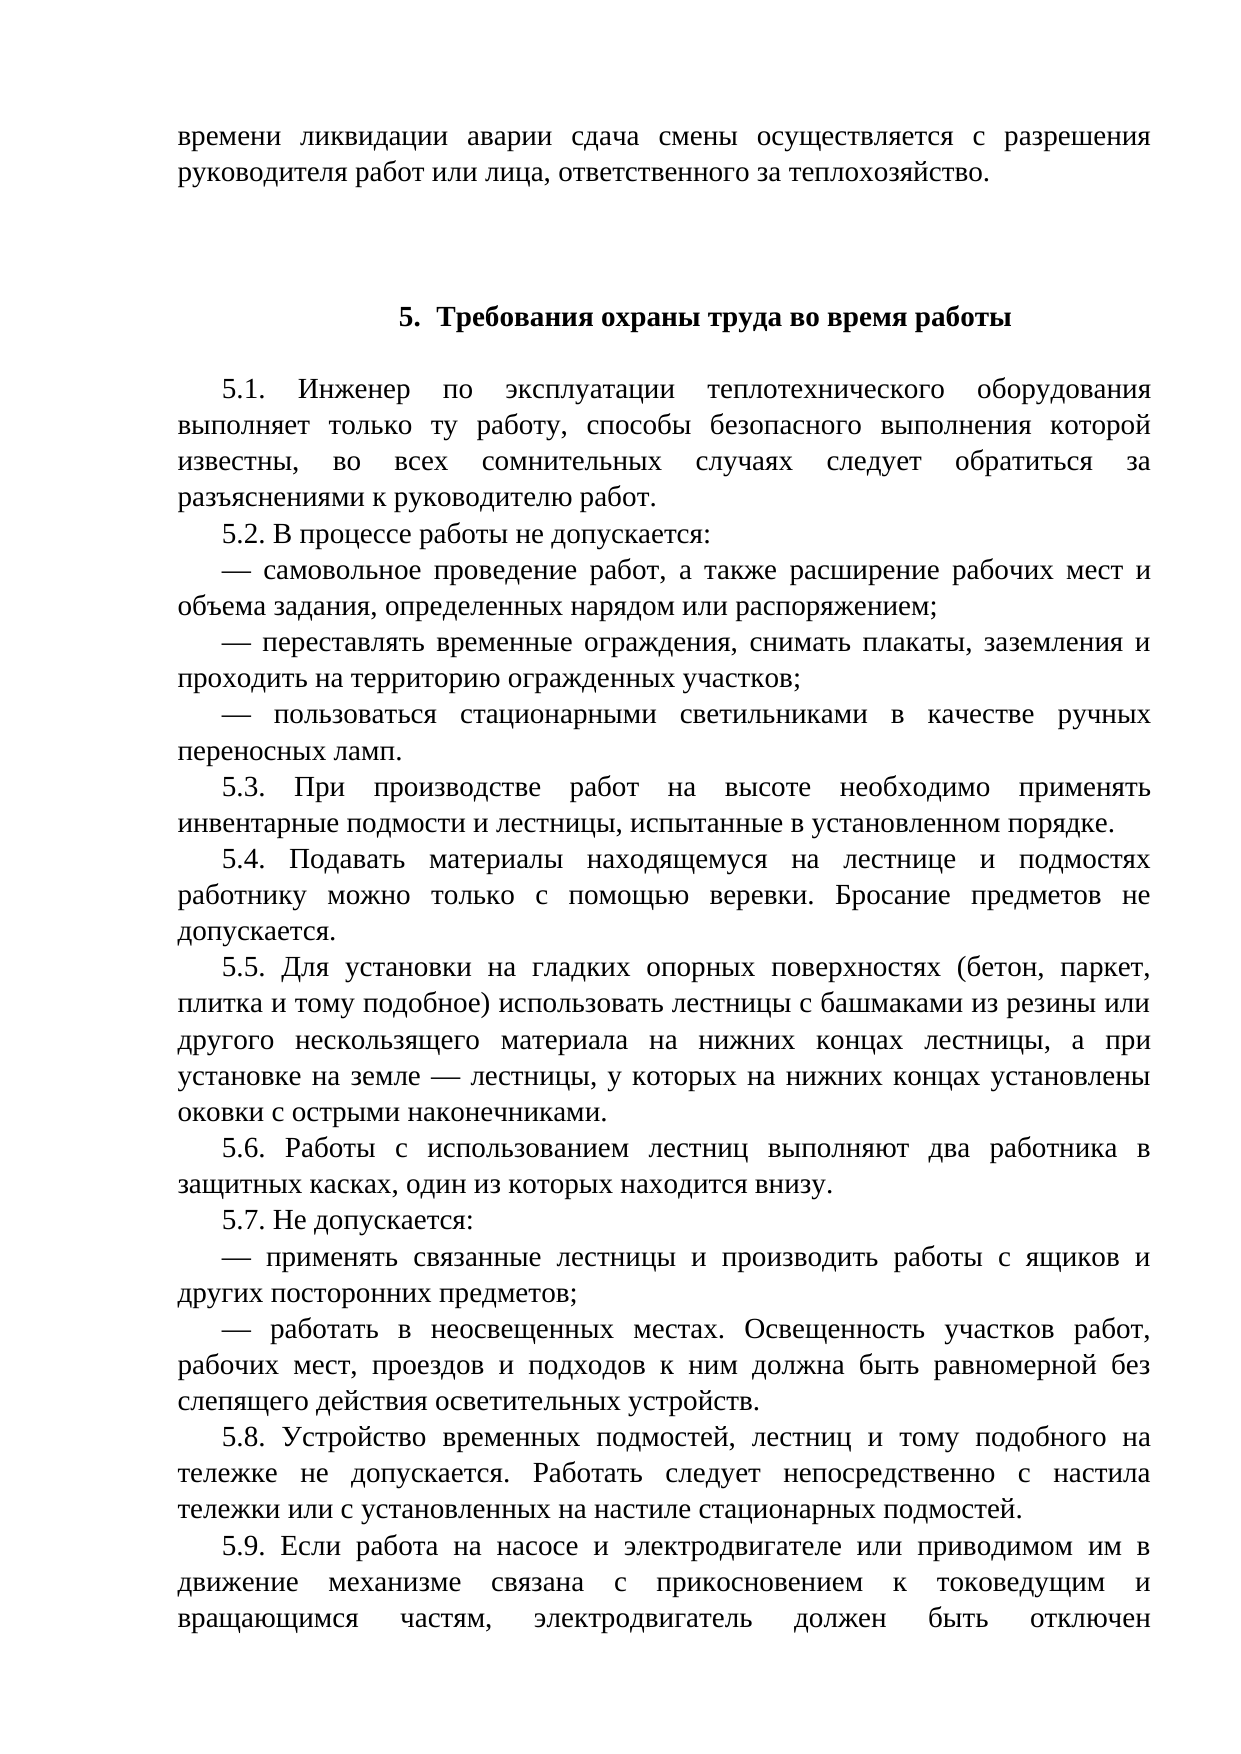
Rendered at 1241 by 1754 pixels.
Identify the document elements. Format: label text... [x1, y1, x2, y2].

text — пользоваться стационарными светильниками в качестве ручных переносных ламп. [177, 696, 1152, 766]
text 5.5. Для установки на гладких опорных поверхностях (бетон, паркет, плитка и тому подобное) использовать лестницы с башмаками из резины или другого нескользящего материала на нижних концах лестницы, а при установке на земле — лестницы, у которых на нижних концах установлены оковки с острыми наконечниками. [177, 949, 1152, 1128]
text — работать в неосвещенных местах. Освещенность участков работ, рабочих мест, проездов и подходов к ним должна быть равномерной без слепящего действия осветительных устройств. [177, 1311, 1152, 1417]
text — самовольное проведение работ, а также расширение рабочих мест и объема задания, определенных нарядом или распоряжением; [177, 552, 1152, 622]
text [177, 118, 1152, 188]
text 5.6. Работы с использованием лестниц выполняют два работника в защитных касках, один из которых находится внизу. [177, 1130, 1152, 1200]
text 5.7. Не допускается: [177, 1202, 1152, 1236]
text 5.4. Подавать материалы находящемуся на лестнице и подмостях работнику можно только с помощью веревки. Бросание предметов не допускается. [177, 841, 1152, 947]
list Требования охраны труда во время работы [259, 299, 1152, 332]
text 5.2. В процессе работы не допускается: [177, 516, 1152, 549]
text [177, 1528, 1152, 1634]
text 5.8. Устройство временных подмостей, лестниц и тому подобного на тележке не допускается. Работать следует непосредственно с настила тележки или с установленных на настиле стационарных подмостей. [177, 1419, 1152, 1525]
text — переставлять временные ограждения, снимать плакаты, заземления и проходить на территорию огражденных участков; [177, 624, 1152, 694]
text 5.1. Инженер по эксплуатации теплотехнического оборудования выполняет только ту работу, способы безопасного выполнения которой известны, во всех сомнительных случаях следует обратиться за разъяснениями к руководителю работ. [177, 371, 1152, 513]
text — применять связанные лестницы и производить работы с ящиков и других посторонних предметов; [177, 1239, 1152, 1308]
text 5.3. При производстве работ на высоте необходимо применять инвентарные подмости и лестницы, испытанные в установленном порядке. [177, 769, 1152, 838]
